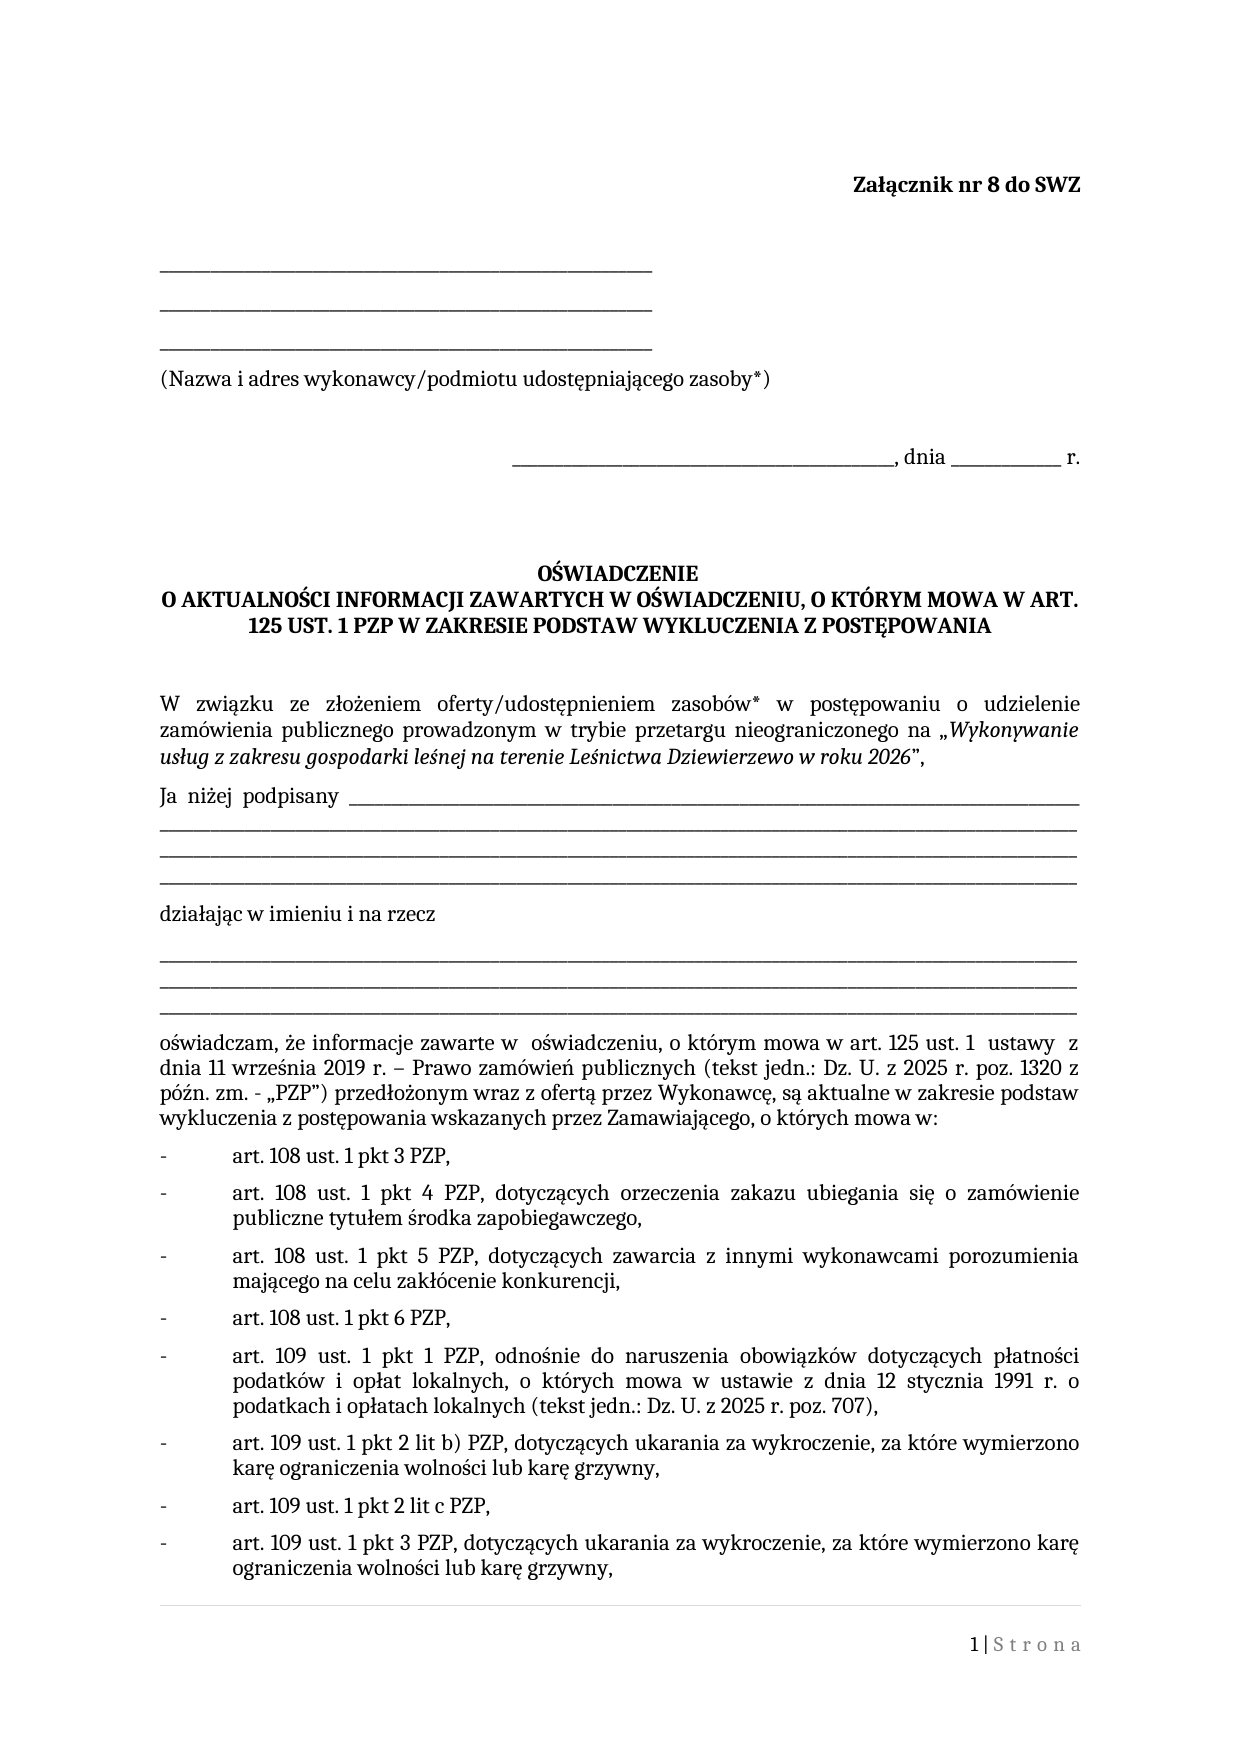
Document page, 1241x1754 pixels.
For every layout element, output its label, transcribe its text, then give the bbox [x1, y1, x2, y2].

text - art. 109 ust. 1 pkt 3 PZP, dotyczących ukarania za wykroczenie, za które wymierzono karę ograniczenia wolności lub karę grzywny, [159, 1531, 1081, 1581]
text _____________________________________________, dnia _____________ r. [159, 444, 1081, 470]
text __________________________________________________________ [159, 288, 1081, 315]
text ____________________________________________________________________________________________________________________________________________________________________________________________________________________________________________________________________________________________________________________________________ [159, 939, 1081, 1018]
text - art. 109 ust. 1 pkt 2 lit b) PZP, dotyczących ukarania za wykroczenie, za które wymierzono karę ograniczenia wolności lub karę grzywny, [159, 1431, 1081, 1481]
text (Nazwa i adres wykonawcy/podmiotu udostępniającego zasoby*) [159, 366, 1081, 393]
text - art. 108 ust. 1 pkt 4 PZP, dotyczących orzeczenia zakazu ubiegania się o zamówienie publiczne tytułem środka zapobiegawczego, [159, 1181, 1081, 1231]
text oświadczam, że informacje zawarte w oświadczeniu, o którym mowa w art. 125 ust. 1 ustawy z dnia 11 września 2019 r. – Prawo zamówień publicznych (tekst jedn.: Dz. U. z 2025 r. poz. 1320 z późn. zm. - „PZP”) przedłożonym wraz z ofertą przez Wykonawcę, są aktualne w zakresie podstaw wykluczenia z postępowania wskazanych przez Zamawiającego, o których mowa w: [159, 1031, 1081, 1131]
text - art. 108 ust. 1 pkt 5 PZP, dotyczących zawarcia z innymi wykonawcami porozumienia mającego na celu zakłócenie konkurencji, [159, 1243, 1081, 1293]
text Załącznik nr 8 do SWZ [159, 172, 1081, 198]
text działając w imieniu i na rzecz [159, 900, 1081, 927]
text - art. 109 ust. 1 pkt 2 lit c PZP, [159, 1493, 1081, 1518]
text OŚWIADCZENIE O AKTUALNOŚCI INFORMACJI ZAWARTYCH W OŚWIADCZENIU, O KTÓRYM MOWA W ART. 125 UST. 1 PZP W ZAKRESIE PODSTAW WYKLUCZENIA Z POSTĘPOWANIA [159, 561, 1081, 639]
text - art. 108 ust. 1 pkt 3 PZP, [159, 1143, 1081, 1168]
text W związku ze złożeniem oferty/udostępnieniem zasobów* w postępowaniu o udzielenie zamówienia publicznego prowadzonym w trybie przetargu nieograniczonego na „Wykonywanie usług z zakresu gospodarki leśnej na terenie Leśnictwa Dziewierzewo w roku 2026”, [159, 691, 1081, 770]
text __________________________________________________________ [159, 250, 1081, 276]
text __________________________________________________________ [159, 327, 1081, 354]
text - art. 109 ust. 1 pkt 1 PZP, odnośnie do naruszenia obowiązków dotyczących płatności podatków i opłat lokalnych, o których mowa w ustawie z dnia 12 stycznia 1991 r. o podatkach i opłatach lokalnych (tekst jedn.: Dz. U. z 2025 r. poz. 707), [159, 1343, 1081, 1418]
text - art. 108 ust. 1 pkt 6 PZP, [159, 1306, 1081, 1331]
text Ja niżej podpisany ______________________________________________________________________________________ ____________________________________________________________________________________________________________________________________________________________________________________________________________________________________________________________________________________________________________________________________ [159, 782, 1081, 888]
